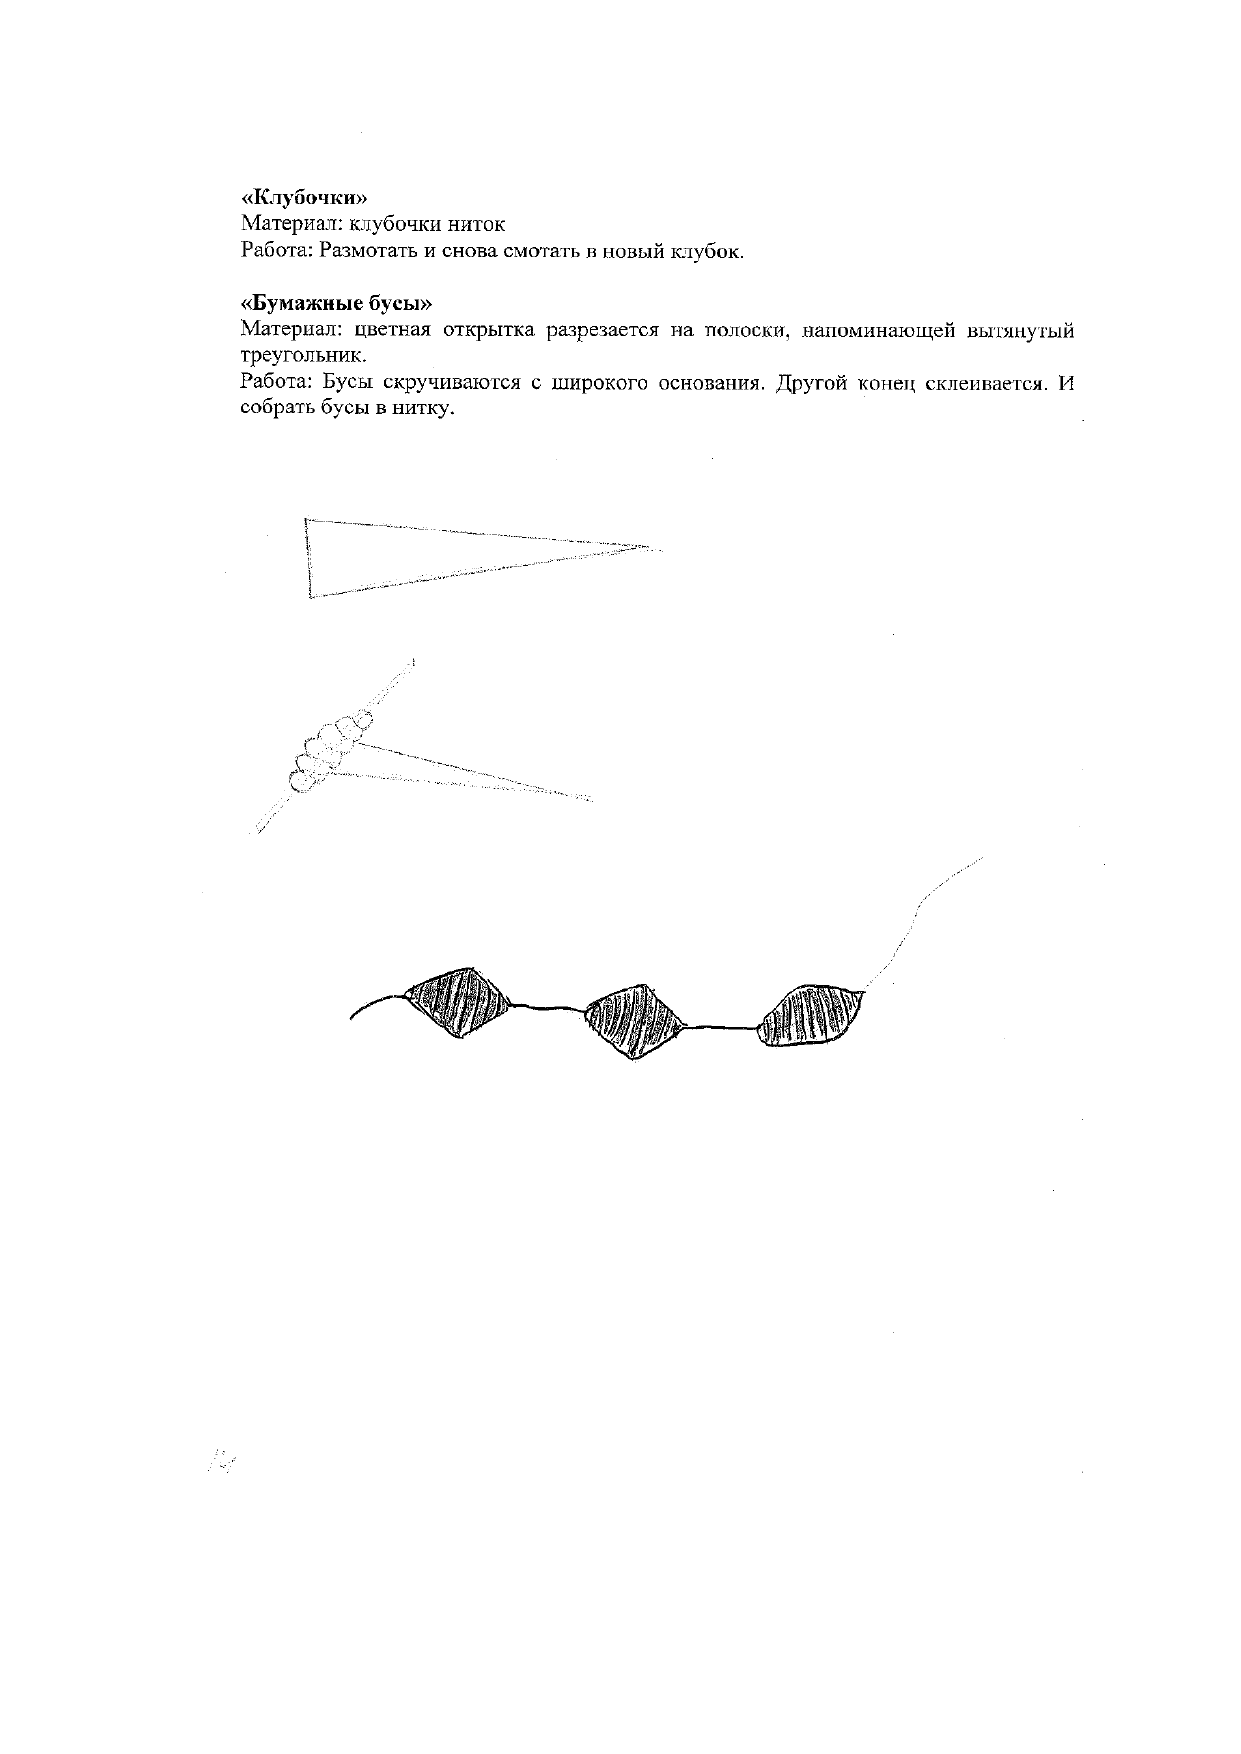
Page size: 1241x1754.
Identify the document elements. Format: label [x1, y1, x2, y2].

picture [177, 118, 1151, 1497]
